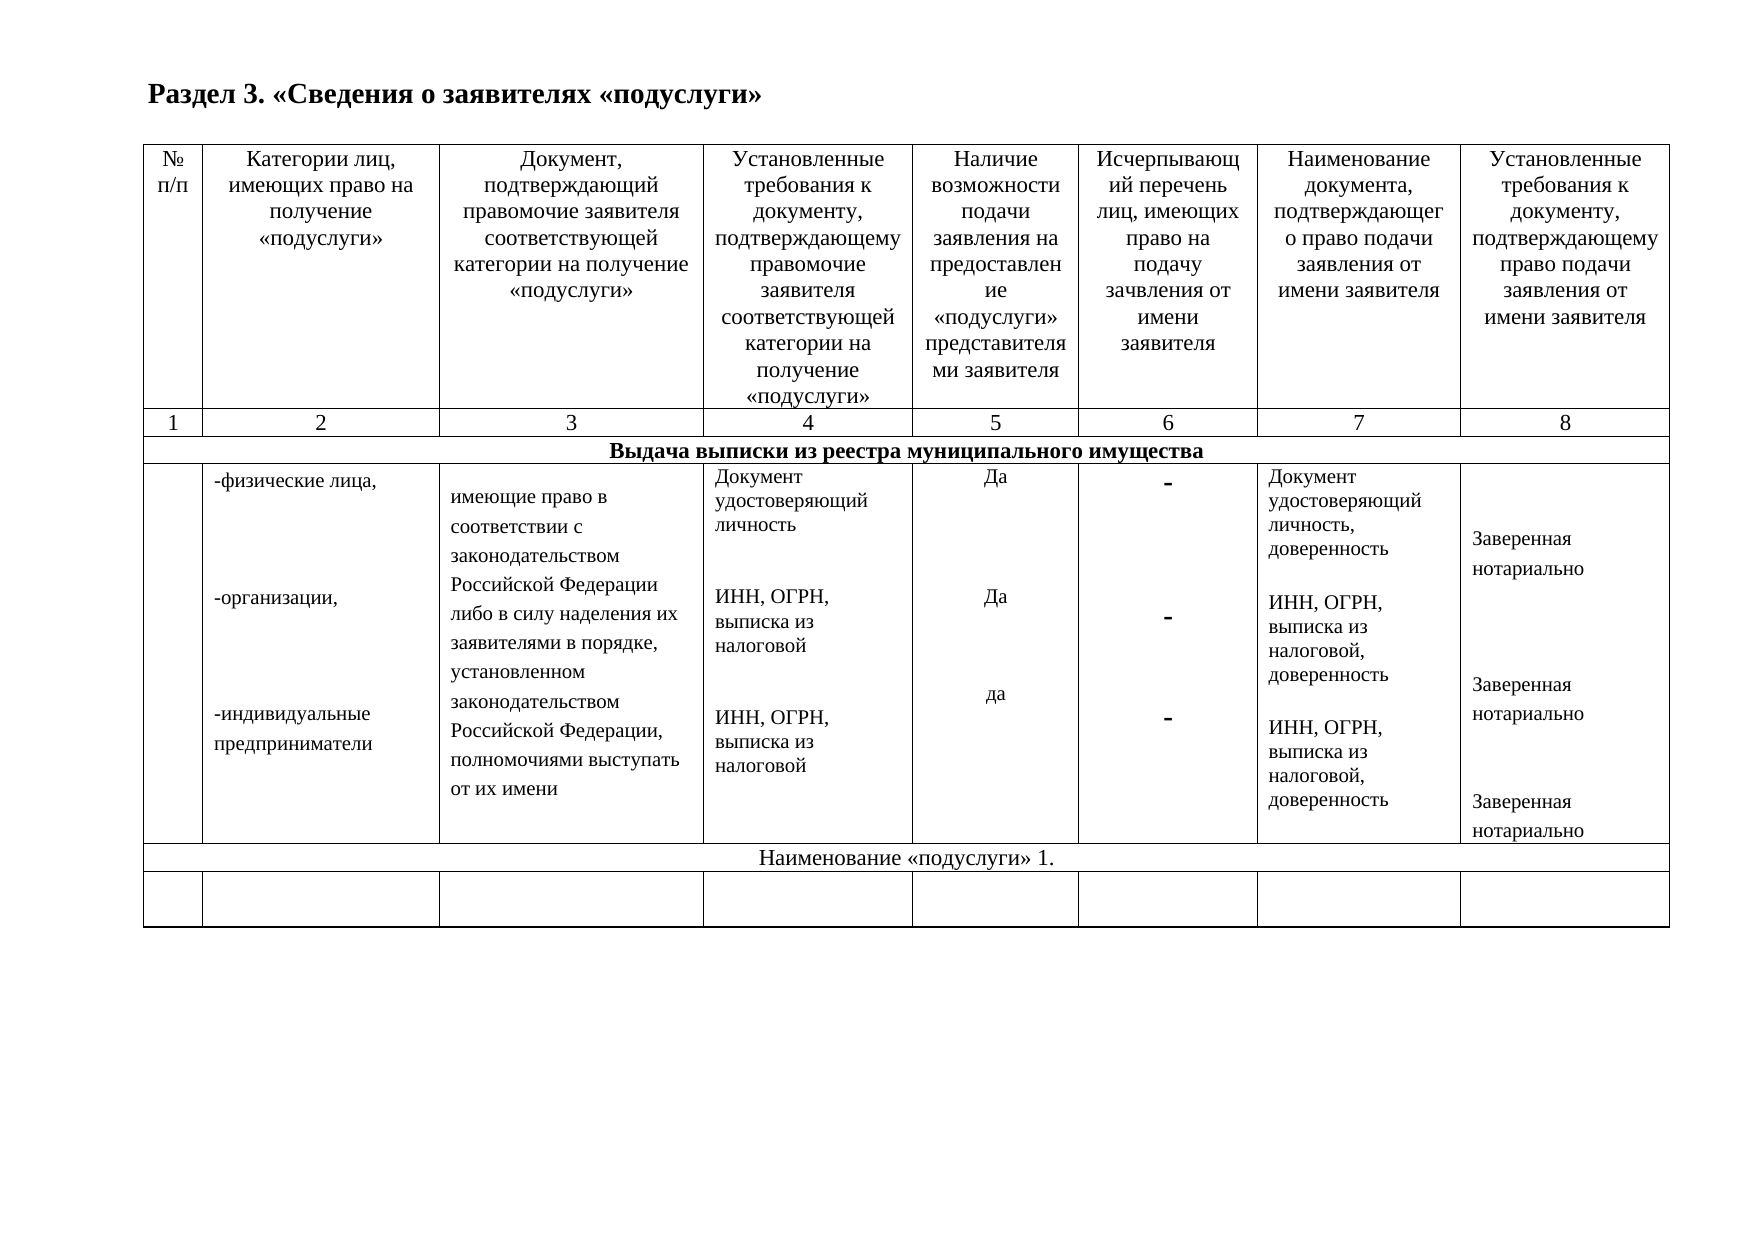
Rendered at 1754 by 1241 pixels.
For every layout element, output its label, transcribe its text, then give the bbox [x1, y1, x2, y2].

table_cell 3 [440, 409, 703, 436]
table_cell 6 [1079, 409, 1257, 436]
table_header Наименование документа, подтверждающего право подачи заявления от имени заявителя [1258, 145, 1460, 408]
table_cell [203, 872, 439, 926]
table_cell имеющие право в соответствии с законодательством Российской Федерации либо в силу наделения их заявителями в порядке, установленном законодательством Российской Федерации, полномочиями выступать от их имени [440, 464, 703, 843]
table_cell 2 [203, 409, 439, 436]
table_cell [144, 872, 202, 926]
table_header Установленные требования к документу, подтверждающему право подачи заявления от имени заявителя [1461, 145, 1669, 408]
table_cell Да Да да [913, 464, 1078, 843]
table_cell Наименование «подуслуги» 1. [144, 844, 1669, 871]
table_header Наличие возможности подачи заявления на предоставление «подуслуги» представителями заявителя [913, 145, 1078, 408]
table_cell Документ удостоверяющий личность ИНН, ОГРН, выписка из налоговой ИНН, ОГРН, выписка из налоговой [704, 464, 912, 843]
table_cell [1461, 872, 1669, 926]
table_cell [1258, 872, 1460, 926]
table_cell Выдача выписки из реестра муниципального имущества [144, 437, 1669, 463]
table_header Документ, подтверждающий правомочие заявителя соответствующей категории на получение «подуслуги» [440, 145, 703, 408]
table_header Исчерпывающий перечень лиц, имеющих право на подачу зачвления от имени заявителя [1079, 145, 1257, 408]
table_cell 8 [1461, 409, 1669, 436]
table_cell [1079, 872, 1257, 926]
table_cell - - - [1079, 464, 1257, 843]
table_cell [440, 872, 703, 926]
table_cell 1 [144, 409, 202, 436]
table_header Категории лиц, имеющих право на получение «подуслуги» [203, 145, 439, 408]
table_cell [704, 872, 912, 926]
text Раздел 3. «Сведения о заявителях «подуслуги» [148, 77, 1665, 110]
table_cell -физические лица, -организации, -индивидуальные предприниматели [203, 464, 439, 843]
table_header Установленные требования к документу, подтверждающему правомочие заявителя соответствующей категории на получение «подуслуги» [704, 145, 912, 408]
table_cell 4 [704, 409, 912, 436]
table_cell Документ удостоверяющий личность, доверенность ИНН, ОГРН, выписка из налоговой, доверенность ИНН, ОГРН, выписка из налоговой, доверенность [1258, 464, 1460, 843]
table_header № п/п [144, 145, 202, 408]
table_cell [144, 464, 202, 843]
table_cell Заверенная нотариально Заверенная нотариально Заверенная нотариально [1461, 464, 1669, 843]
table_cell 5 [913, 409, 1078, 436]
table_cell [913, 872, 1078, 926]
table_cell 7 [1258, 409, 1460, 436]
